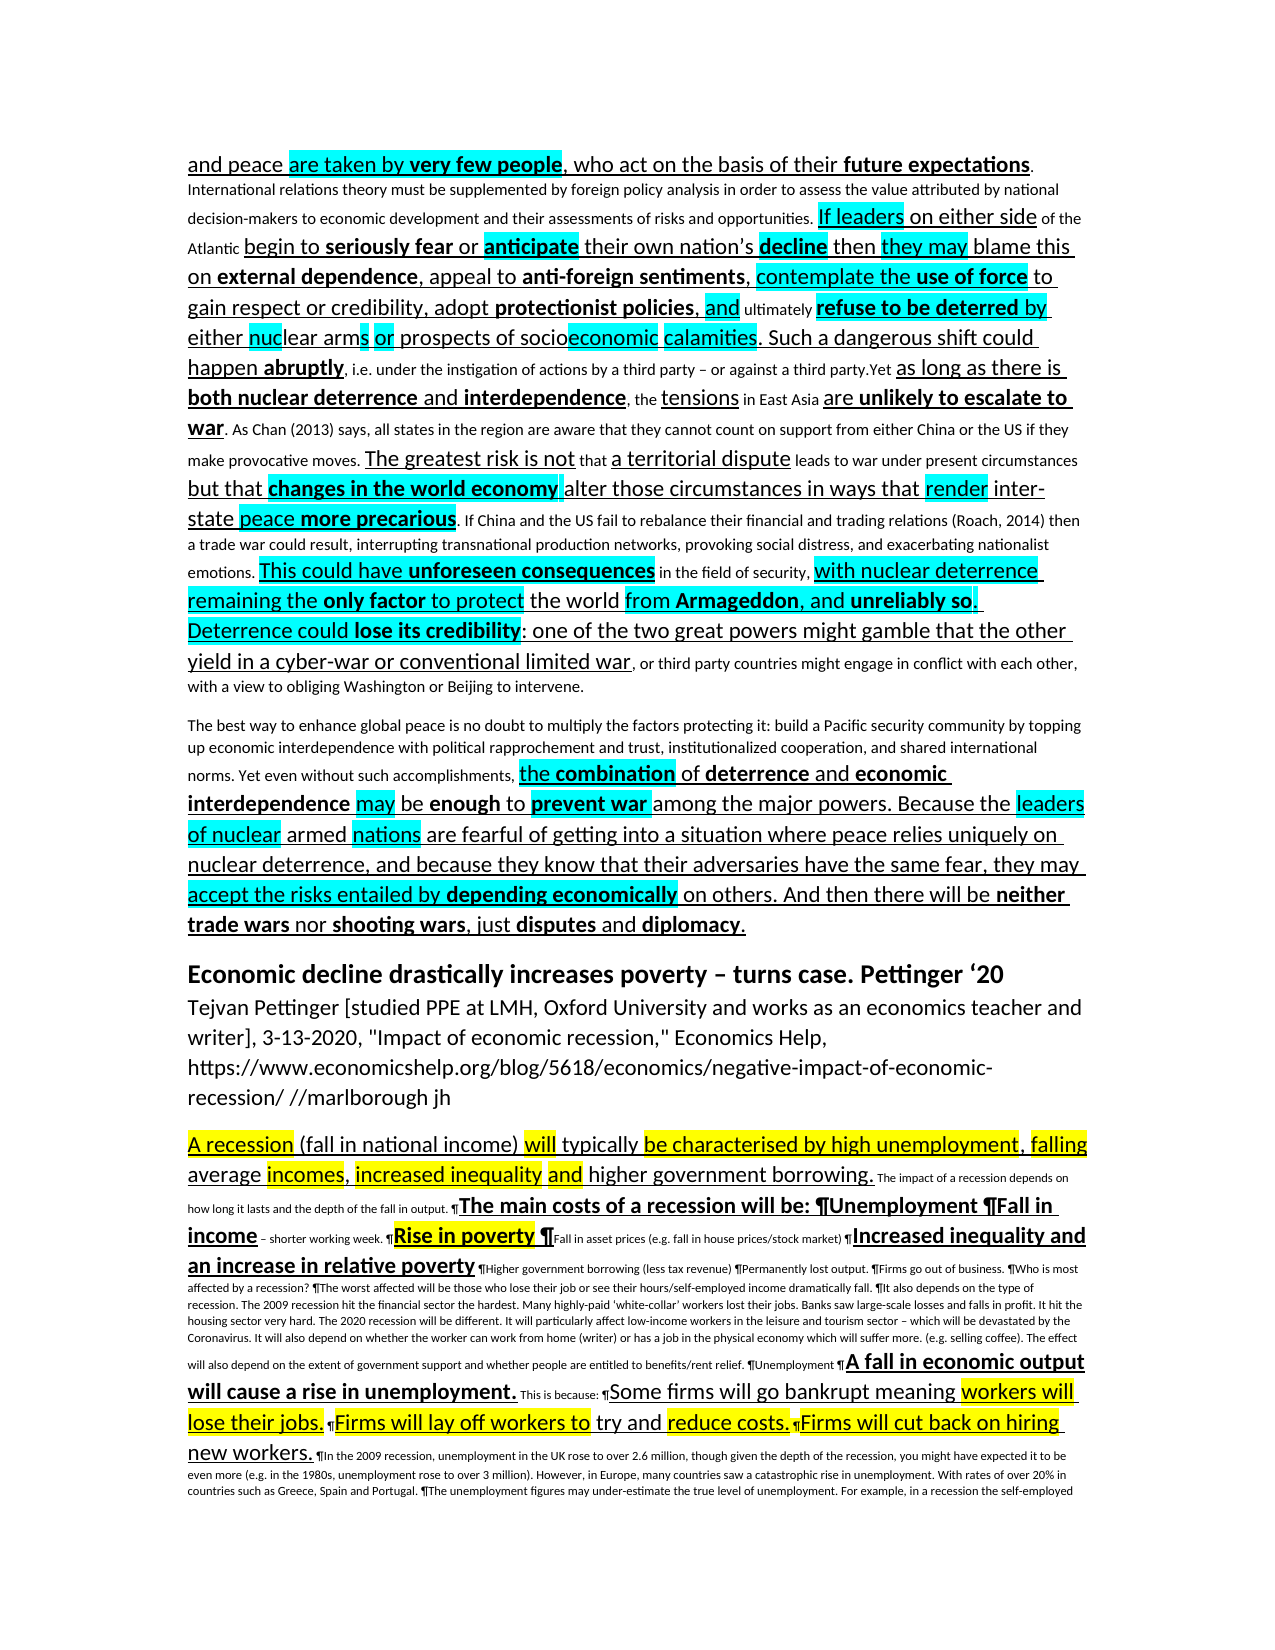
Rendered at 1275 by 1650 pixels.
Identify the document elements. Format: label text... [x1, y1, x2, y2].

text The best way to enhance global peace is no doubt to multiply the factors protecting it: build a Pacific security community by topping up economic interdependence with political rapprochement and trust, institutionalized cooperation, and shared international norms. Yet even without such accomplishments, the combination of deterrence and economic interdependence may be enough to prevent war among the major powers. Because the leaders of nuclear armed nations are fearful of getting into a situation where peace relies uniquely on nuclear deterrence, and because they know that their adversaries have the same fear, they may accept the risks entailed by depending economically on others. And then there will be neither trade wars nor shooting wars, just disputes and diplomacy. [187, 715, 1087, 938]
subtitle Economic decline drastically increases poverty – turns case. Pettinger ‘20 [187, 957, 1087, 990]
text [187, 150, 1087, 697]
text Tejvan Pettinger [studied PPE at LMH, Oxford University and works as an economics teacher and writer], 3-13-2020, "Impact of economic recession," Economics Help, https://www.economicshelp.org/blog/5618/economics/negative-impact-of-economic-recession/ //marlborough jh [187, 993, 1087, 1112]
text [187, 1155, 1087, 1499]
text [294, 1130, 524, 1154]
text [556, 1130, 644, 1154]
